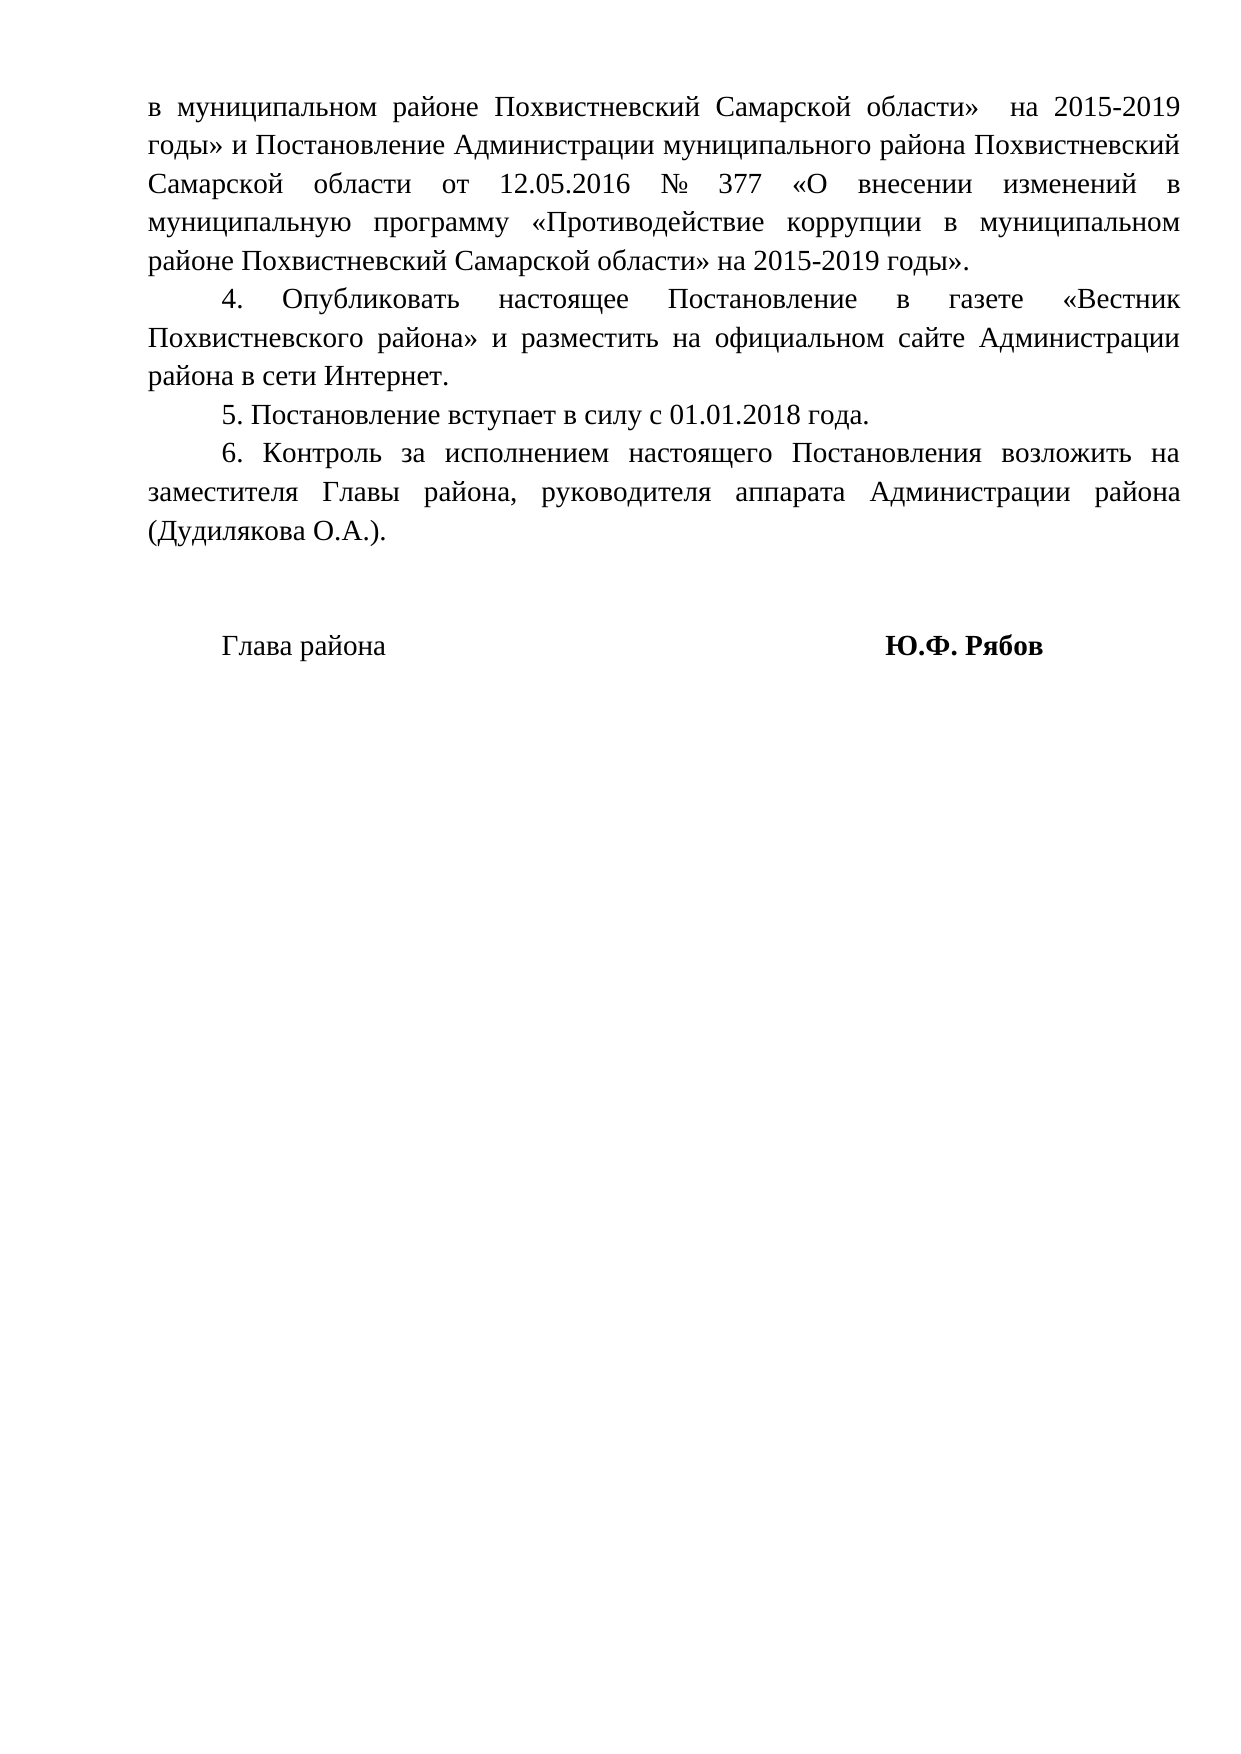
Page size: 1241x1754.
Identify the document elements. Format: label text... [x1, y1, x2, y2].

text 6. Контроль за исполнением настоящего Постановления возложить на заместителя Главы района, руководителя аппарата Администрации района (Дудилякова О.А.). [148, 436, 1181, 546]
text 5. Постановление вступает в силу с 01.01.2018 года. [148, 397, 1181, 431]
text Глава района Ю.Ф. Рябов [148, 628, 1181, 662]
text 4. Опубликовать настоящее Постановление в газете «Вестник Похвистневского района» и разместить на официальном сайте Администрации района в сети Интернет. [148, 281, 1181, 392]
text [148, 89, 1181, 276]
